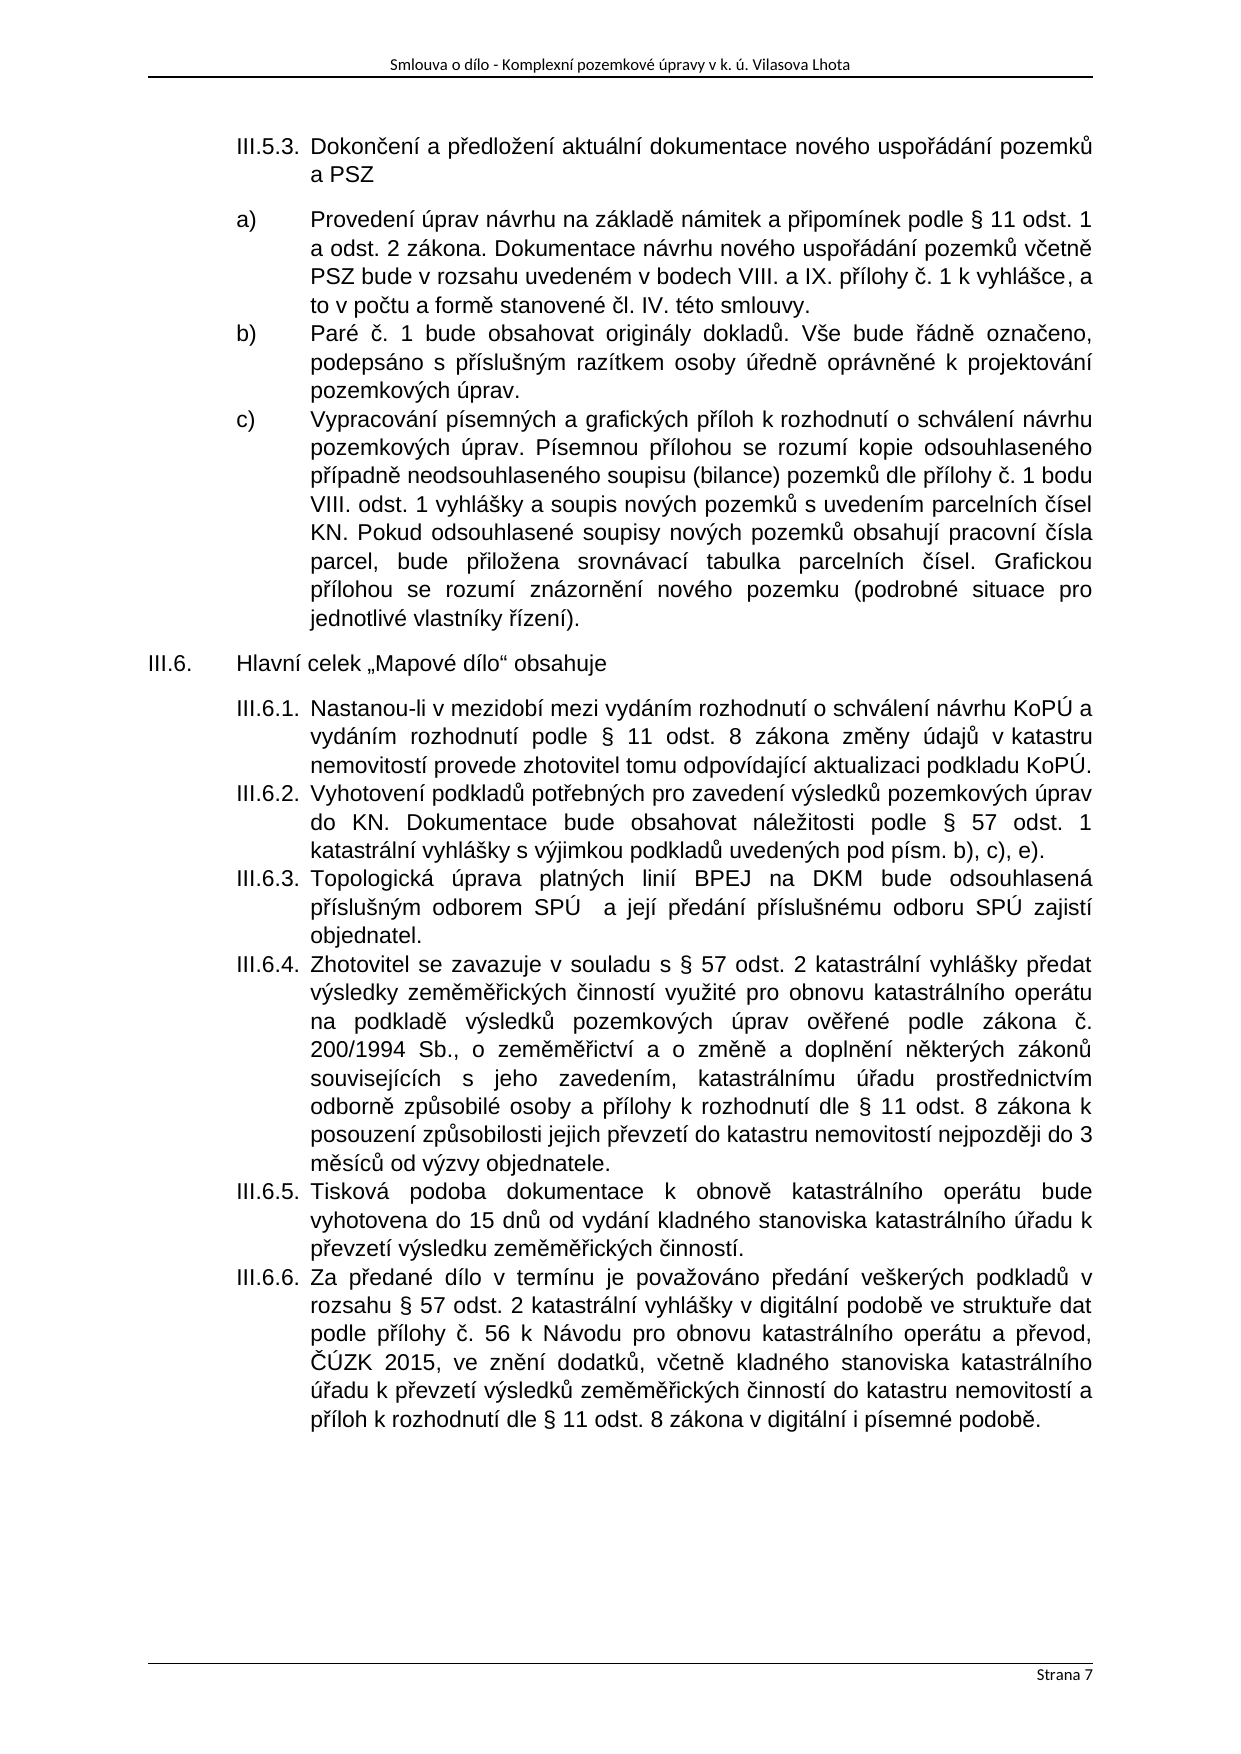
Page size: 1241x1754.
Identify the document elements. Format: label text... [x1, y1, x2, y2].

text Tisková podoba dokumentace k obnově katastrálního operátu bude vyhotovena do 15 dnů od vydání kladného stanoviska katastrálního úřadu k převzetí výsledku zeměměřických činností. [236, 1178, 1093, 1261]
text Nastanou-li v mezidobí mezi vydáním rozhodnutí o schválení návrhu KoPÚ a vydáním rozhodnutí podle § 11 odst. 8 zákona změny údajů v katastru nemovitostí provede zhotovitel tomu odpovídající aktualizaci podkladu KoPÚ. [236, 695, 1093, 778]
text Paré č. 1 bude obsahovat originály dokladů. Vše bude řádně označeno, podepsáno s příslušným razítkem osoby úředně oprávněné k projektování pozemkových úprav. [236, 320, 1093, 403]
text Vyhotovení podkladů potřebných pro zavedení výsledků pozemkových úprav do KN. Dokumentace bude obsahovat náležitosti podle § 57 odst. 1 katastrální vyhlášky s výjimkou podkladů uvedených pod písm. b), c), e). [236, 780, 1093, 863]
list Hlavní celek „Mapové dílo“ obsahuje [148, 650, 1093, 676]
text Dokončení a předložení aktuální dokumentace nového uspořádání pozemků a PSZ [236, 133, 1093, 188]
text Vypracování písemných a grafických příloh k rozhodnutí o schválení návrhu pozemkových úprav. Písemnou přílohou se rozumí kopie odsouhlaseného případně neodsouhlaseného soupisu (bilance) pozemků dle přílohy č. 1 bodu VIII. odst. 1 vyhlášky a soupis nových pozemků s uvedením parcelních čísel KN. Pokud odsouhlasené soupisy nových pozemků obsahují pracovní čísla parcel, bude přiložena srovnávací tabulka parcelních čísel. Grafickou přílohou se rozumí znázornění nového pozemku (podrobné situace pro jednotlivé vlastníky řízení). [236, 406, 1093, 631]
text Provedení úprav návrhu na základě námitek a připomínek podle § 11 odst. 1 a odst. 2 zákona. Dokumentace návrhu nového uspořádání pozemků včetně PSZ bude v rozsahu uvedeném v bodech VIII. a IX. přílohy č. 1 k vyhlášce, a to v počtu a formě stanovené čl. IV. této smlouvy. [236, 206, 1093, 318]
text Topologická úprava platných linií BPEJ na DKM bude odsouhlasená příslušným odborem SPÚ a její předání příslušnému odboru SPÚ zajistí objednatel. [236, 865, 1093, 949]
text Za předané dílo v termínu je považováno předání veškerých podkladů v rozsahu § 57 odst. 2 katastrální vyhlášky v digitální podobě ve struktuře dat podle přílohy č. 56 k Návodu pro obnovu katastrálního operátu a převod, ČÚZK 2015, ve znění dodatků, včetně kladného stanoviska katastrálního úřadu k převzetí výsledků zeměměřických činností do katastru nemovitostí a příloh k rozhodnutí dle § 11 odst. 8 zákona v digitální i písemné podobě. [236, 1263, 1093, 1432]
text Zhotovitel se zavazuje v souladu s § 57 odst. 2 katastrální vyhlášky předat výsledky zeměměřických činností využité pro obnovu katastrálního operátu na podkladě výsledků pozemkových úprav ověřené podle zákona č. 200/1994 Sb., o zeměměřictví a o změně a doplnění některých zákonů souvisejících s jeho zavedením, katastrálnímu úřadu prostřednictvím odborně způsobilé osoby a přílohy k rozhodnutí dle § 11 odst. 8 zákona k posouzení způsobilosti jejich převzetí do katastru nemovitostí nejpozději do 3 měsíců od výzvy objednatele. [236, 951, 1093, 1176]
